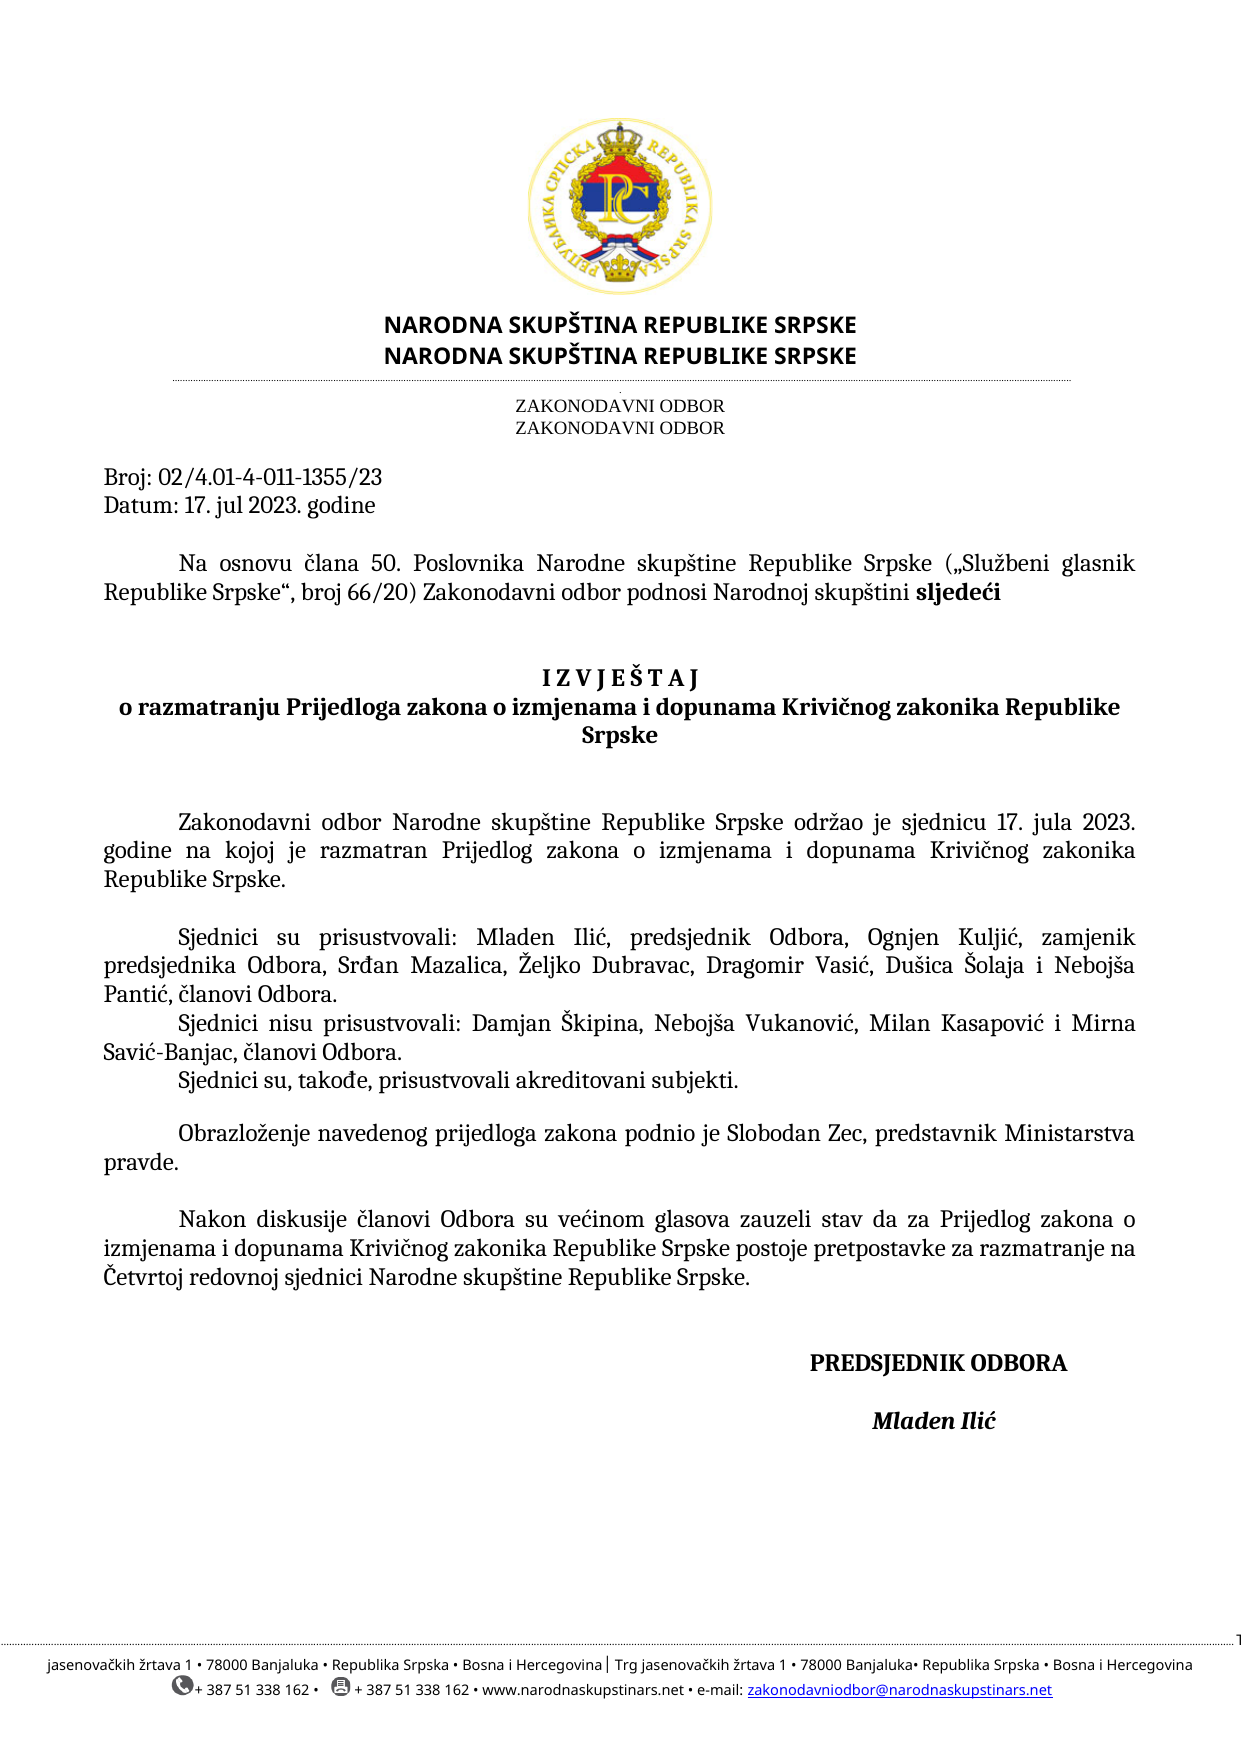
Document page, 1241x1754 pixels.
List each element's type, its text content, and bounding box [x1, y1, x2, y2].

text o razmatranju Prijedloga zakona o izmjenama i dopunama Krivičnog zakonika Republike Srpske [103, 692, 1137, 750]
text Mladen Ilić [103, 1407, 1137, 1435]
text Sjednici su prisustvovali: Mladen Ilić, predsjednik Odbora, Ognjen Kuljić, zamjenik predsjednika Odbora, Srđan Mazalica, Željko Dubravac, Dragomir Vasić, Dušica Šolaja i Nebojša Pantić, članovi Odbora. [103, 922, 1137, 1009]
text Datum: 17. jul 2023. godine [103, 491, 1137, 520]
text I Z V J E Š T A J [103, 664, 1137, 692]
text Sjednici su, takođe, prisustvovali akreditovani subjekti. [103, 1066, 1137, 1095]
text Sjednici nisu prisustvovali: Damjan Škipina, Nebojša Vukanović, Milan Kasapović i Mirna Savić-Banjac, članovi Odbora. [103, 1009, 1137, 1066]
text Broj: 02/4.01-4-011-1355/23 [103, 462, 1137, 491]
text PREDSJEDNIK ODBORA [103, 1349, 1137, 1378]
text Nakon diskusije članovi Odbora su većinom glasova zauzeli stav da za Prijedlog zakona o izmjenama i dopunama Krivičnog zakonika Republike Srpske postoje pretpostavke za razmatranje na Četvrtoj redovnoj sjednici Narodne skupštine Republike Srpske. [103, 1205, 1137, 1292]
text Zakonodavni odbor Narodne skupštine Republike Srpske održao je sjednicu 17. jula 2023. godine na kojoj je razmatran Prijedlog zakona o izmjenama i dopunama Krivičnog zakonika Republike Srpske. [103, 807, 1137, 894]
text Obrazloženje navedenog prijedloga zakona podnio je Slobodan Zec, predstavnik Ministarstva pravde. [103, 1119, 1137, 1177]
text Na osnovu člana 50. Poslovnika Narodne skupštine Republike Srpske („Službeni glasnik Republike Srpske“, broj 66/20) Zakonodavni odbor podnosi Narodnoj skupštini sljedeći [103, 549, 1137, 606]
